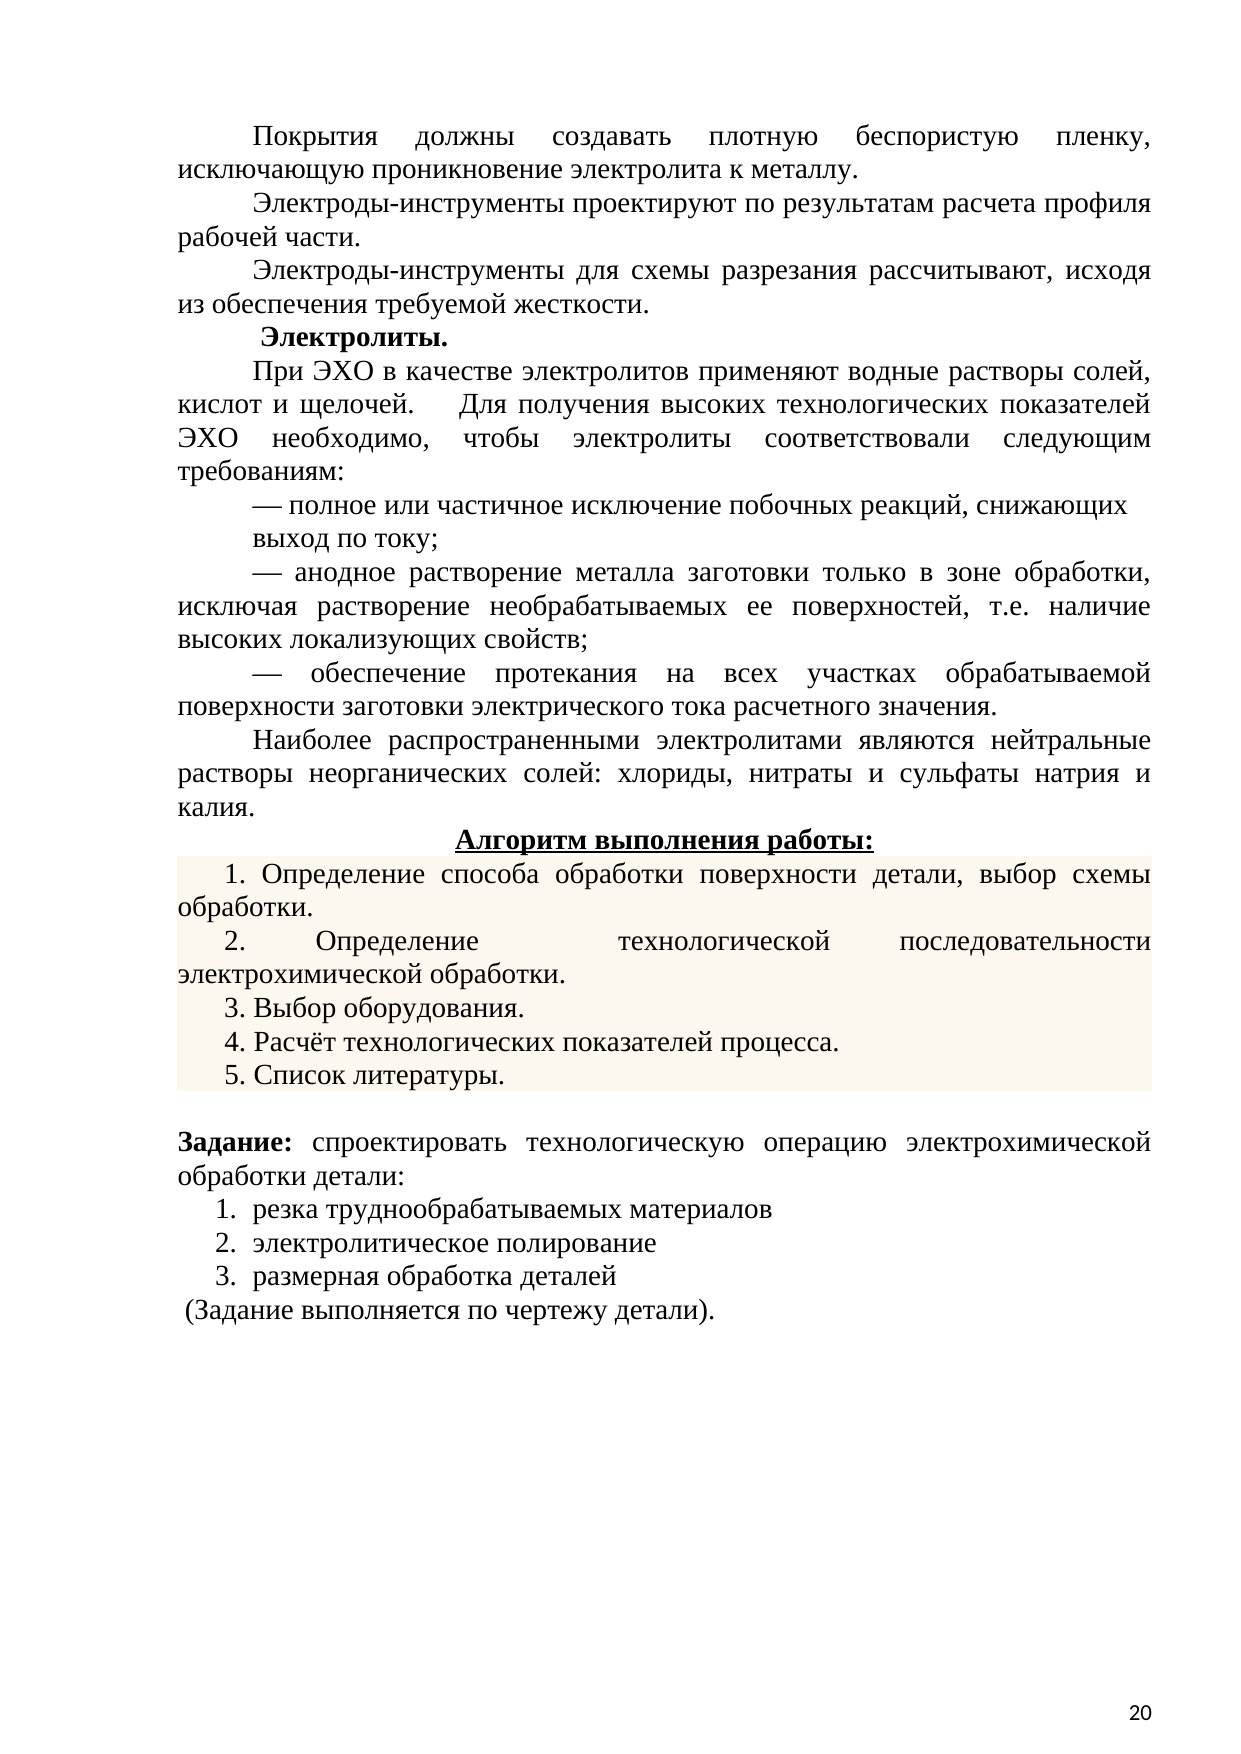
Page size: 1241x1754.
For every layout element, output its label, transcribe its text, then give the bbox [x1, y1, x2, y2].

text — анодное растворение металла заготовки только в зоне обработки, исключая растворение необрабатываемых ее поверхностей, т.е. наличие высоких локализующих свойств; [177, 554, 1152, 655]
text 5. Список литературы. [177, 1057, 1152, 1091]
text — обеспечение протекания на всех участках обрабатываемой поверхности заготовки электрического тока расчетного значения. [177, 655, 1152, 722]
text Электролиты. [177, 319, 1152, 353]
text Покрытия должны создавать плотную беспористую пленку, исключающую проникновение электролита к металлу. [177, 118, 1152, 185]
text При ЭХО в качестве электролитов применяют водные растворы солей, кислот и щелочей. Для получения высоких технологических показателей ЭХО необходимо, чтобы электролиты соответствовали следующим требованиям: [177, 353, 1152, 487]
text 1. Определение способа обработки поверхности детали, выбор схемы обработки. [177, 856, 1152, 923]
text — полное или частичное исключение побочных реакций, снижающих [177, 487, 1152, 521]
text 2. Определение технологической последовательности электрохимической обработки. [177, 923, 1152, 990]
text Задание: спроектировать технологическую операцию электрохимической обработки детали: [177, 1124, 1152, 1191]
text Наиболее распространенными электролитами являются нейтральные растворы неорганических солей: хлориды, нитраты и сульфаты натрия и калия. [177, 722, 1152, 822]
list электролитическое полирование [215, 1225, 1152, 1258]
text Алгоритм выполнения работы: [177, 822, 1152, 856]
list размерная обработка деталей [215, 1258, 1152, 1292]
text 3. Выбор оборудования. [177, 990, 1152, 1024]
text Электроды-инструменты проектируют по результатам расчета профиля рабочей части. [177, 185, 1152, 252]
list резка труднообрабатываемых материалов [215, 1191, 1152, 1225]
text 4. Расчёт технологических показателей процесса. [177, 1024, 1152, 1057]
text Электроды-инструменты для схемы разрезания рассчитывают, исходя из обеспечения требуемой жесткости. [177, 252, 1152, 319]
text (Задание выполняется по чертежу детали). [177, 1292, 1152, 1326]
text выход по току; [177, 521, 1152, 554]
